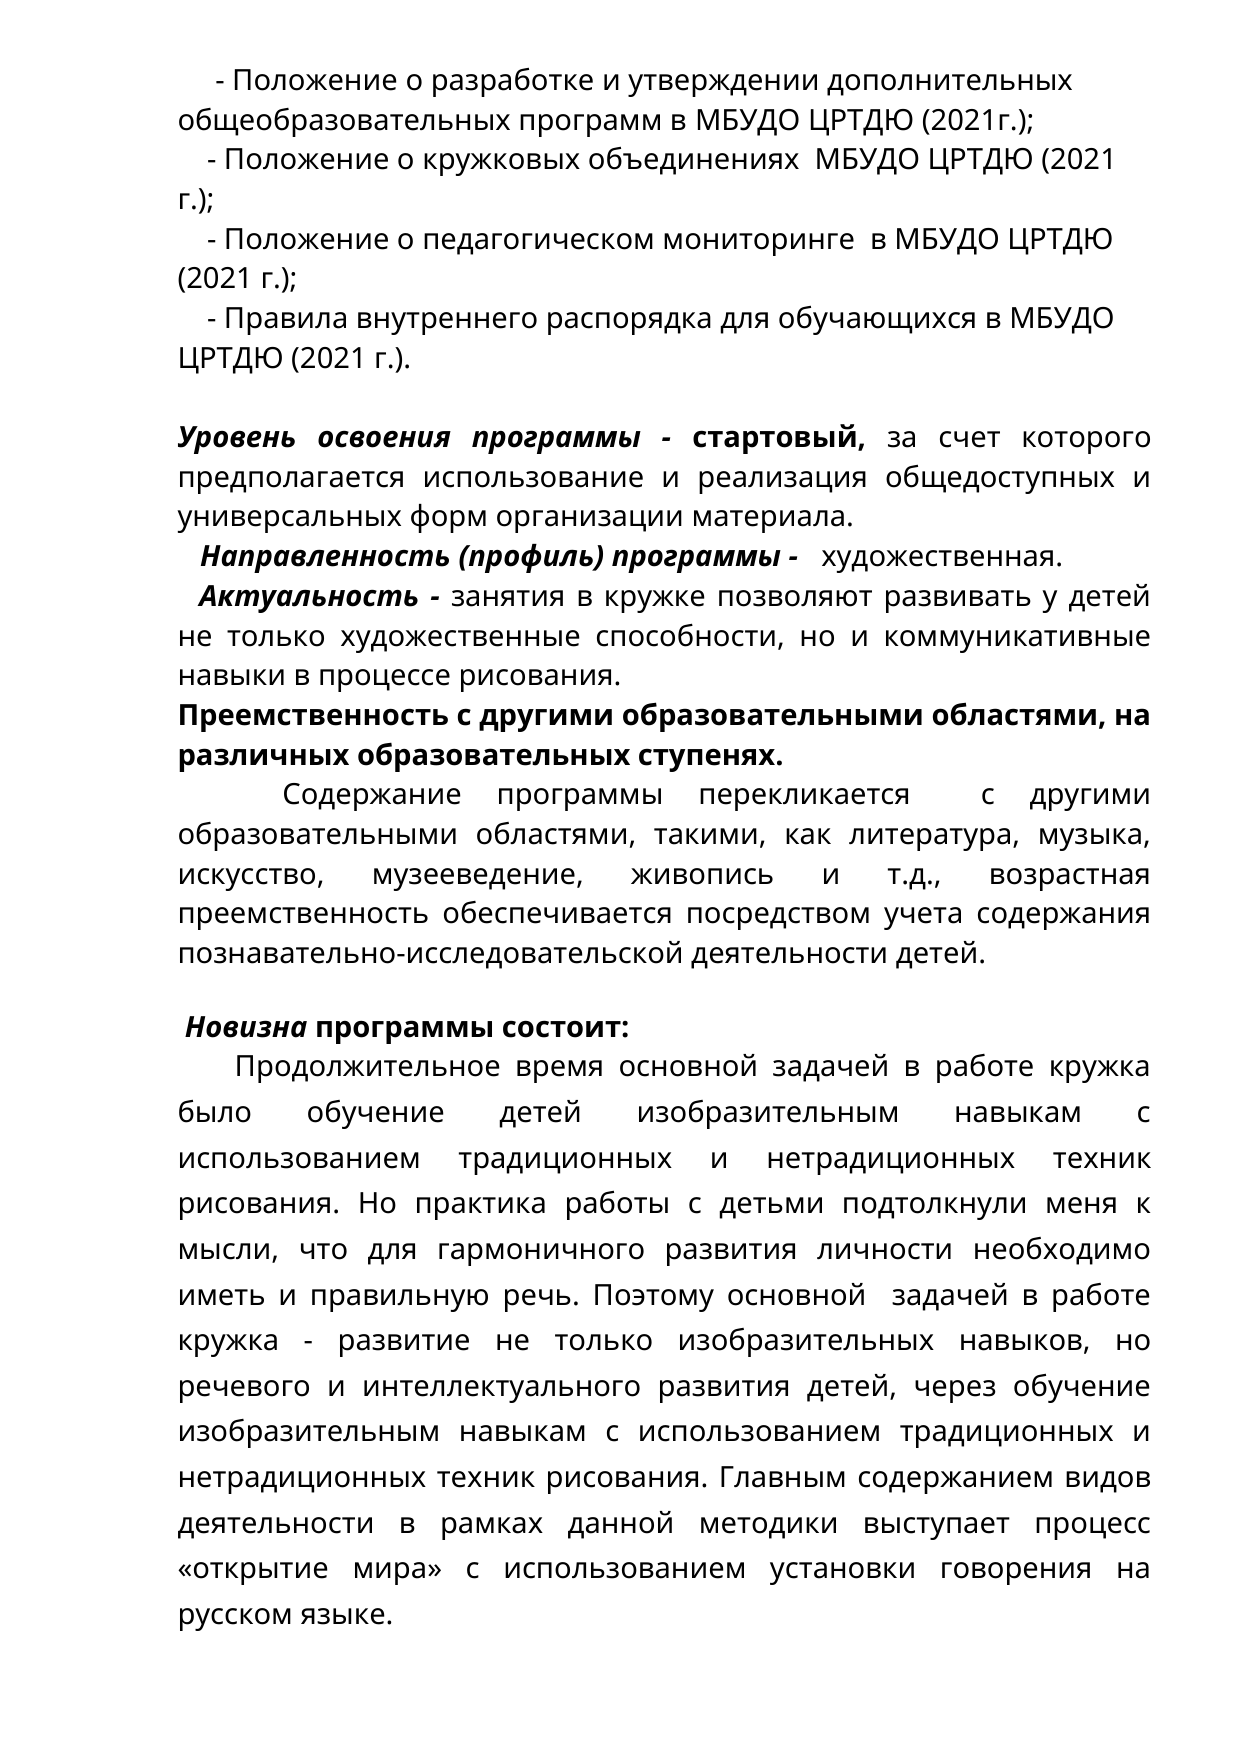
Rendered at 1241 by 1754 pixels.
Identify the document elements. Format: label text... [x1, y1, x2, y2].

text - Положение о разработке и утверждении дополнительных общеобразовательных программ в МБУДО ЦРТДЮ (2021г.); [177, 59, 1152, 138]
text Новизна программы состоит: [177, 1006, 1152, 1046]
text Уровень освоения программы - стартовый, за счет которого предполагается использование и реализация общедоступных и универсальных форм организации материала. [177, 416, 1152, 535]
text Содержание программы перекликается с другими образовательными областями, такими, как литература, музыка, искусство, музееведение, живопись и т.д., возрастная преемственность обеспечивается посредством учета содержания познавательно-исследовательской деятельности детей. [177, 773, 1152, 972]
text Направленность (профиль) программы - художественная. [177, 535, 1152, 575]
text - Положение о педагогическом мониторинге в МБУДО ЦРТДЮ (2021 г.); [177, 218, 1152, 297]
text - Правила внутреннего распорядка для обучающихся в МБУДО ЦРТДЮ (2021 г.). [177, 297, 1152, 377]
text Преемственность с другими образовательными областями, на различных образовательных ступенях. [177, 694, 1152, 773]
text Актуальность - занятия в кружке позволяют развивать у детей не только художественные способности, но и коммуникативные навыки в процессе рисования. [177, 575, 1152, 694]
text - Положение о кружковых объединениях МБУДО ЦРТДЮ (2021 г.); [177, 138, 1152, 218]
text Продолжительное время основной задачей в работе кружка было обучение детей изобразительным навыкам с использованием традиционных и нетрадиционных техник рисования. Но практика работы с детьми подтолкнули меня к мысли, что для гармоничного развития личности необходимо иметь и правильную речь. Поэтому основной задачей в работе кружка - развитие не только изобразительных навыков, но речевого и интеллектуального развития детей, через обучение изобразительным навыкам с использованием традиционных и нетрадиционных техник рисования. Главным содержанием видов деятельности в рамках данной методики выступает процесс «открытие мира» с использованием установки говорения на русском языке. [177, 1046, 1152, 1633]
